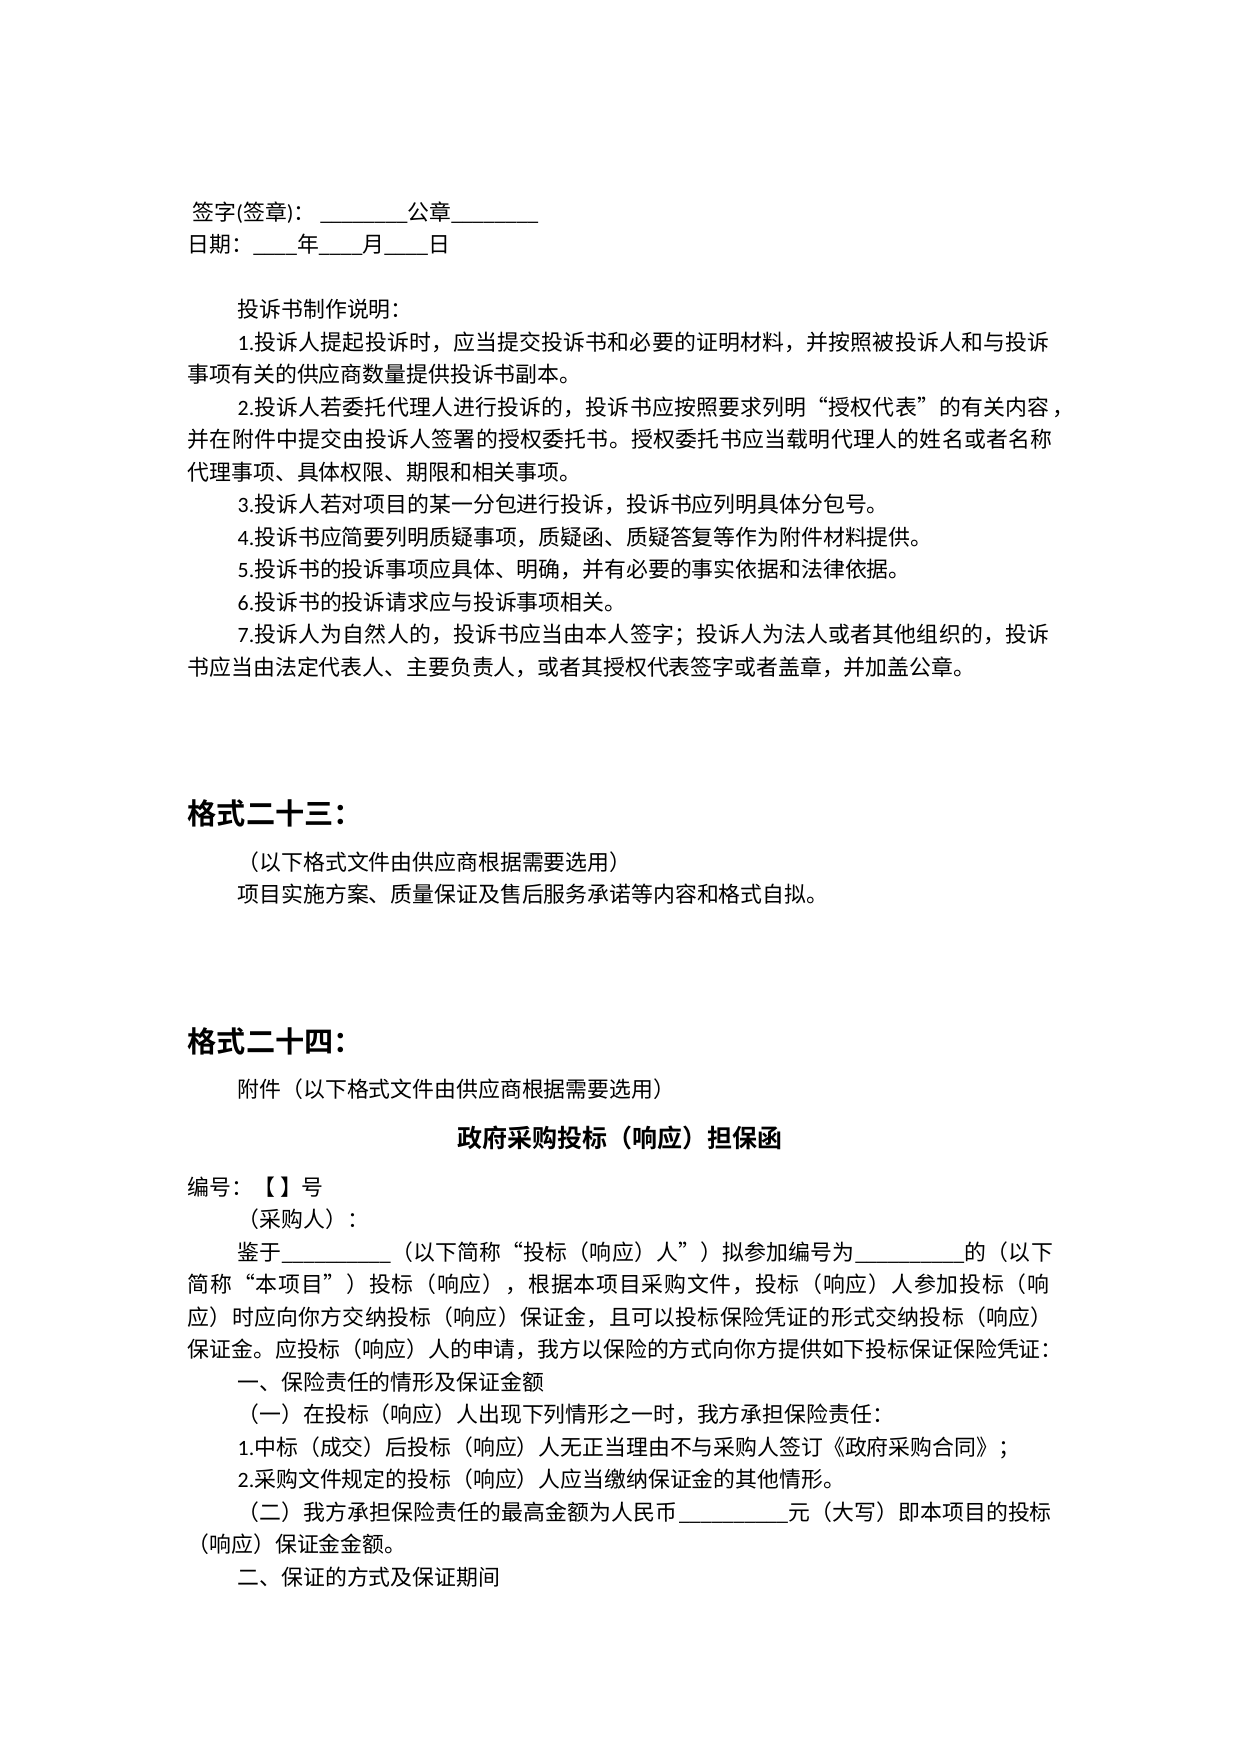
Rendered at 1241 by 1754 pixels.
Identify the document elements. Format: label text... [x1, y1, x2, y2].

text 2.投诉人若委托代理人进行投诉的，投诉书应按照要求列明“授权代表”的有关内容，并在附件中提交由投诉人签署的授权委托书。授权委托书应当载明代理人的姓名或者名称、代理事项、具体权限、期限和相关事项。 [187, 389, 1053, 487]
text 日期：____年____月____日 [187, 227, 1053, 259]
text 2.采购文件规定的投标（响应）人应当缴纳保证金的其他情形。 [187, 1462, 1053, 1494]
text 二、保证的方式及保证期间 [187, 1559, 1053, 1592]
text （一）在投标（响应）人出现下列情形之一时，我方承担保险责任： [187, 1397, 1053, 1429]
text 4.投诉书应简要列明质疑事项，质疑函、质疑答复等作为附件材料提供。 [187, 519, 1053, 552]
text 鉴于__________（以下简称“投标（响应）人”）拟参加编号为__________的（以下简称“本项目”）投标（响应），根据本项目采购文件，投标（响应）人参加投标（响应）时应向你方交纳投标（响应）保证金，且可以投标保险凭证的形式交纳投标（响应）保证金。应投标（响应）人的申请，我方以保险的方式向你方提供如下投标保证保险凭证： [187, 1234, 1053, 1364]
text 格式二十三： [187, 779, 1053, 844]
text 格式二十四： [187, 1007, 1053, 1072]
text 5.投诉书的投诉事项应具体、明确，并有必要的事实依据和法律依据。 [187, 552, 1053, 584]
text 投诉书制作说明： [187, 292, 1053, 324]
text （采购人）： [187, 1202, 1053, 1234]
text 一、保险责任的情形及保证金额 [187, 1364, 1053, 1397]
text （二）我方承担保险责任的最高金额为人民币__________元（大写）即本项目的投标（响应）保证金金额。 [187, 1494, 1053, 1559]
text 编号：【 】号 [187, 1169, 1053, 1202]
text 6.投诉书的投诉请求应与投诉事项相关。 [187, 584, 1053, 617]
text 项目实施方案、质量保证及售后服务承诺等内容和格式自拟。 [187, 877, 1053, 909]
text 1.投诉人提起投诉时，应当提交投诉书和必要的证明材料，并按照被投诉人和与投诉事项有关的供应商数量提供投诉书副本。 [187, 324, 1053, 389]
text 附件（以下格式文件由供应商根据需要选用） [187, 1072, 1053, 1104]
text 3.投诉人若对项目的某一分包进行投诉，投诉书应列明具体分包号。 [187, 487, 1053, 519]
text 政府采购投标（响应）担保函 [187, 1104, 1053, 1169]
text 签字(签章)： ________公章________ [187, 194, 1053, 227]
text 1.中标（成交）后投标（响应）人无正当理由不与采购人签订《政府采购合同》； [187, 1429, 1053, 1462]
text （以下格式文件由供应商根据需要选用） [187, 844, 1053, 877]
text 7.投诉人为自然人的，投诉书应当由本人签字；投诉人为法人或者其他组织的，投诉书应当由法定代表人、主要负责人，或者其授权代表签字或者盖章，并加盖公章。 [187, 617, 1053, 682]
